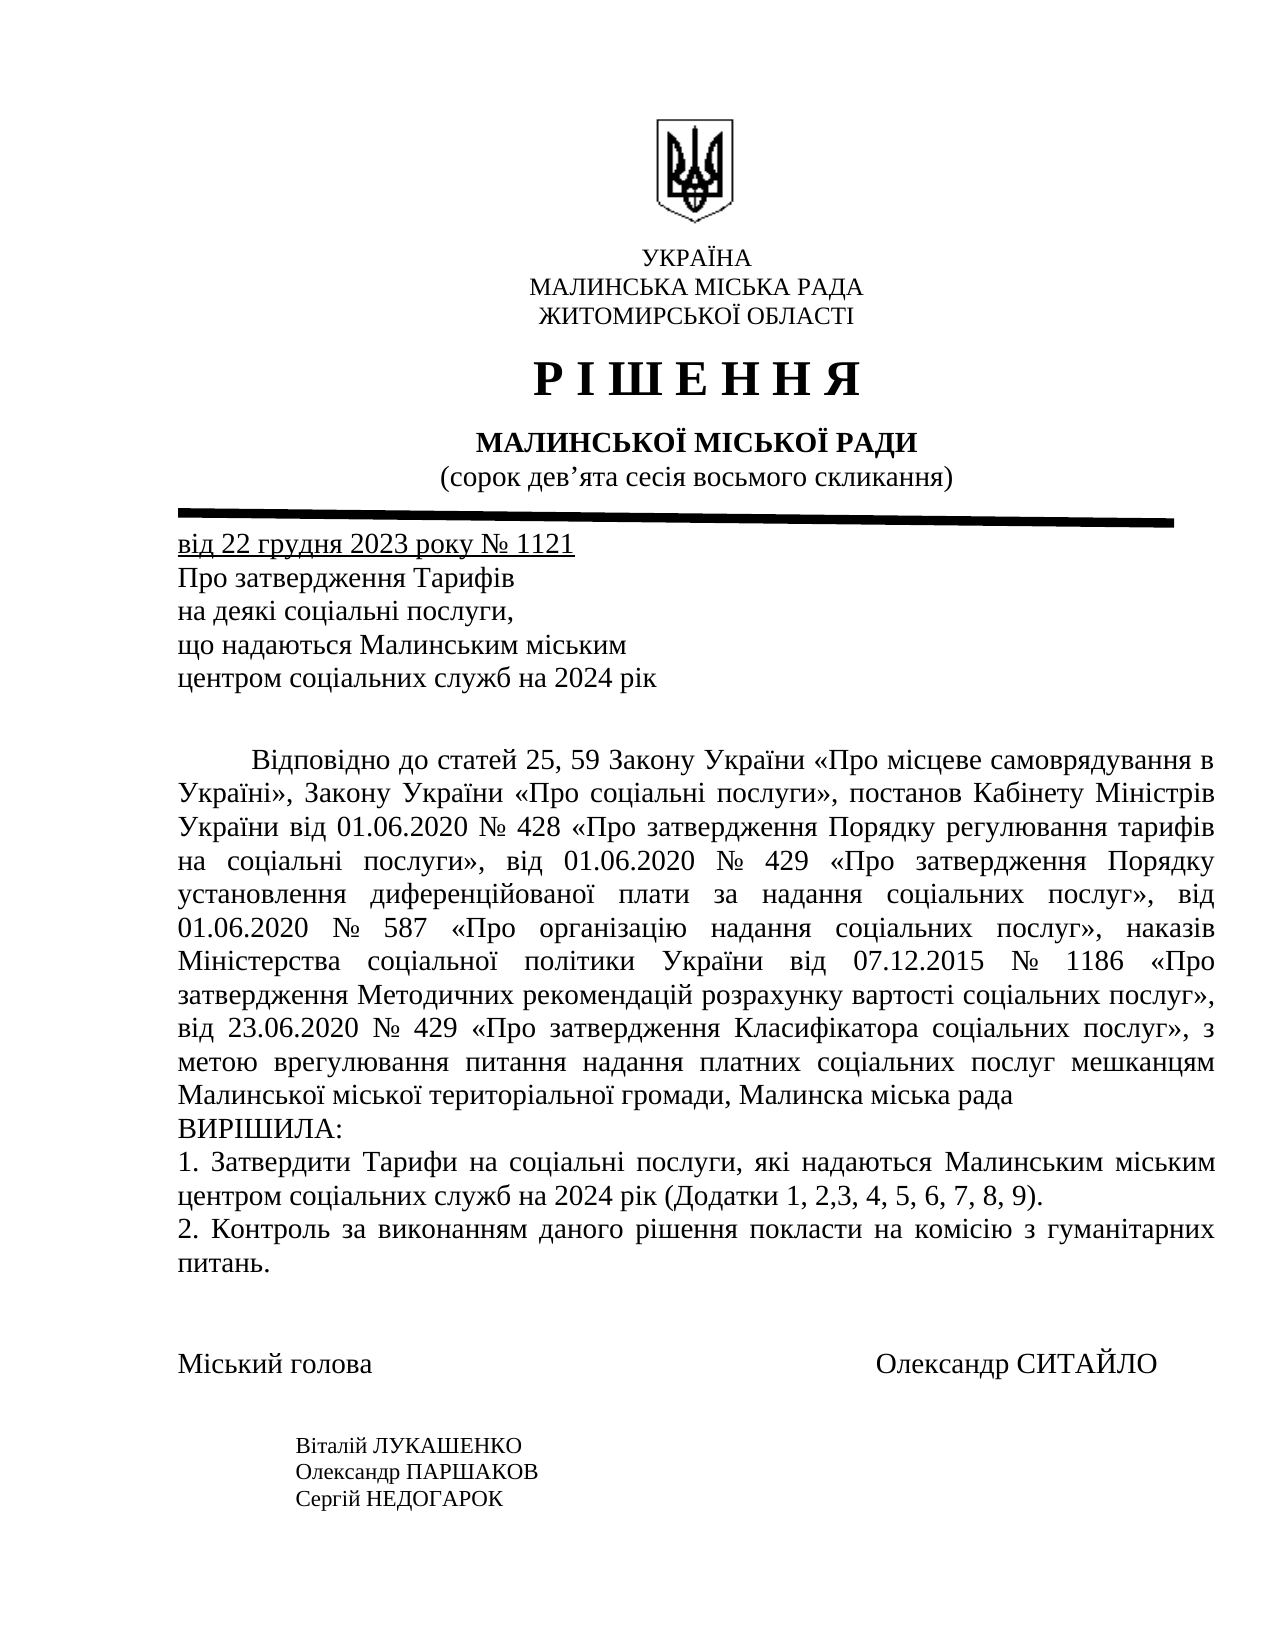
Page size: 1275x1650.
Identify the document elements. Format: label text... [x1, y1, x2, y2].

text малинської МІСЬКОЇ ради [177, 426, 1216, 459]
text Віталій ЛУКАШЕНКО [177, 1432, 1216, 1458]
text Сергій НЕДОГАРОК [177, 1485, 1216, 1511]
text Р І Ш Е Н Н я [177, 349, 1216, 406]
text ВИРІШИЛА: [177, 1111, 1216, 1144]
text Міський голова Олександр СИТАЙЛО [177, 1346, 1216, 1379]
picture [650, 118, 739, 225]
text на деякі соціальні послуги, [177, 593, 1216, 627]
text що надаються Малинським міським [177, 627, 1216, 660]
text 1. Затвердити Тарифи на соціальні послуги, які надаються Малинським міським центром соціальних служб на 2024 рік (Додатки 1, 2,3, 4, 5, 6, 7, 8, 9). [177, 1144, 1216, 1212]
text Олександр ПАРШАКОВ [177, 1458, 1216, 1485]
text ЖИТОМИРСЬКОЇ ОБЛАСТІ [177, 301, 1216, 330]
text МАЛИНСЬКА МІСЬКА РАДА [177, 272, 1216, 301]
text УКРАЇНА [177, 243, 1216, 272]
text від 22 грудня 2023 року № 1121 [177, 526, 1216, 560]
text Про затвердження Тарифів [177, 560, 1216, 593]
text Відповідно до статей 25, 59 Закону України «Про місцеве самоврядування в Україні», Закону України «Про соціальні послуги», постанов Кабінету Міністрів України від 01.06.2020 № 428 «Про затвердження Порядку регулювання тарифів на соціальні послуги», від 01.06.2020 № 429 «Про затвердження Порядку установлення диференційованої плати за надання соціальних послуг», від 01.06.2020 № 587 «Про організацію надання соціальних послуг», наказів Міністерства соціальної політики України від 07.12.2015 № 1186 «Про затвердження Методичних рекомендацій розрахунку вартості соціальних послуг», від 23.06.2020 № 429 «Про затвердження Класифікатора соціальних послуг», з метою врегулювання питання надання платних соціальних послуг мешканцям Малинської міської територіальної громади, Малинска міська рада [177, 742, 1216, 1111]
text центром соціальних служб на 2024 рік [177, 660, 1216, 694]
text 2. Контроль за виконанням даного рішення покласти на комісію з гуманітарних питань. [177, 1212, 1216, 1279]
text (сорок дев’ята сесія восьмого скликання) [177, 459, 1216, 493]
